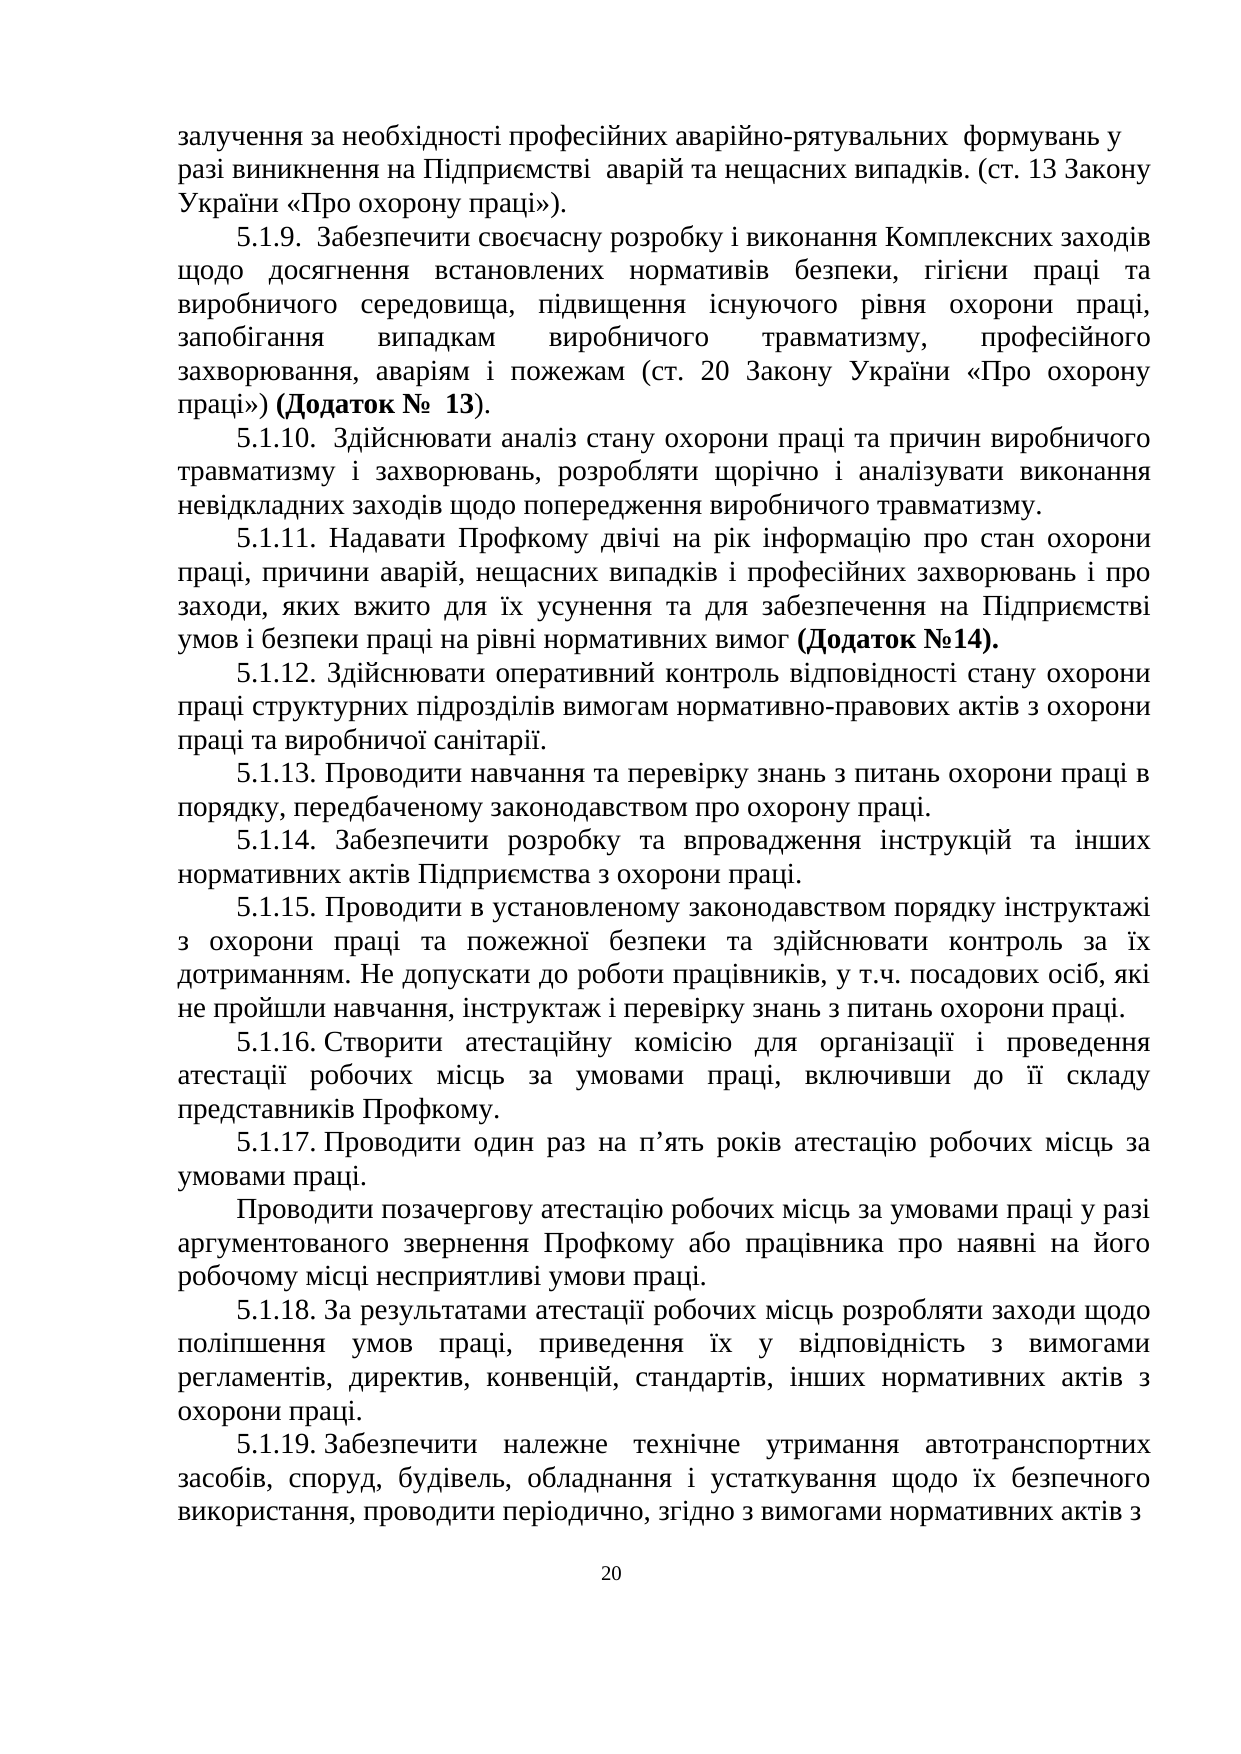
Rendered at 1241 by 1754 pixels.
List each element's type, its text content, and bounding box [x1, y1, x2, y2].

text 5.1.14. Забезпечити розробку та впровадження інструкцій та інших нормативних актів Підприємства з охорони праці. [177, 822, 1152, 889]
text 5.1.13. Проводити навчання та перевірку знань з питань охорони праці в порядку, передбаченому законодавством про охорону праці. [177, 755, 1152, 822]
text 5.1.15. Проводити в установленому законодавством порядку інструктажі з охорони праці та пожежної безпеки та здійснювати контроль за їх дотриманням. Не допускати до роботи працівників, у т.ч. посадових осіб, які не пройшли навчання, інструктаж і перевірку знань з питань охорони праці. [177, 889, 1152, 1024]
text 20 [177, 1560, 1152, 1584]
text разі виникнення на Підприємстві аварій та нещасних випадків. (ст. 13 Закону України «Про охорону праці»). [177, 152, 1152, 219]
text 5.1.18. За результатами атестації робочих місць розробляти заходи щодо поліпшення умов праці, приведення їх у відповідність з вимогами регламентів, директив, конвенцій, стандартів, інших нормативних актів з охорони праці. [177, 1292, 1152, 1426]
text Проводити позачергову атестацію робочих місць за умовами праці у разі аргументованого звернення Профкому або працівника про наявні на його робочому місці несприятливі умови праці. [177, 1191, 1152, 1292]
text 5.1.19. Забезпечити належне технічне утримання автотранспортних засобів, споруд, будівель, обладнання і устаткування щодо їх безпечного використання, проводити періодично, згідно з вимогами нормативних актів з [177, 1426, 1152, 1527]
text 5.1.9. Забезпечити своєчасну розробку і виконання Комплексних заходів щодо досягнення встановлених нормативів безпеки, гігієни праці та виробничого середовища, підвищення існуючого рівня охорони праці, запобігання випадкам виробничого травматизму, професійного захворювання, аваріям і пожежам (ст. 20 Закону України «Про охорону праці») (Додаток № 13). [177, 219, 1152, 420]
text залучення за необхідності професійних аварійно-рятувальних формувань у [177, 118, 1152, 152]
text 5.1.16. Створити атестаційну комісію для організації і проведення атестації робочих місць за умовами праці, включивши до її складу представників Профкому. [177, 1024, 1152, 1124]
text 5.1.12. Здійснювати оперативний контроль відповідності стану охорони праці структурних підрозділів вимогам нормативно-правових актів з охорони праці та виробничої санітарії. [177, 655, 1152, 755]
text 5.1.11. Надавати Профкому двічі на рік інформацію про стан охорони праці, причини аварій, нещасних випадків і професійних захворювань і про заходи, яких вжито для їх усунення та для забезпечення на Підприємстві умов і безпеки праці на рівні нормативних вимог (Додаток №14). [177, 521, 1152, 655]
text 5.1.10. Здійснювати аналіз стану охорони праці та причин виробничого травматизму і захворювань, розробляти щорічно і аналізувати виконання невідкладних заходів щодо попередження виробничого травматизму. [177, 420, 1152, 521]
text 5.1.17. Проводити один раз на п’ять років атестацію робочих місць за умовами праці. [177, 1124, 1152, 1191]
